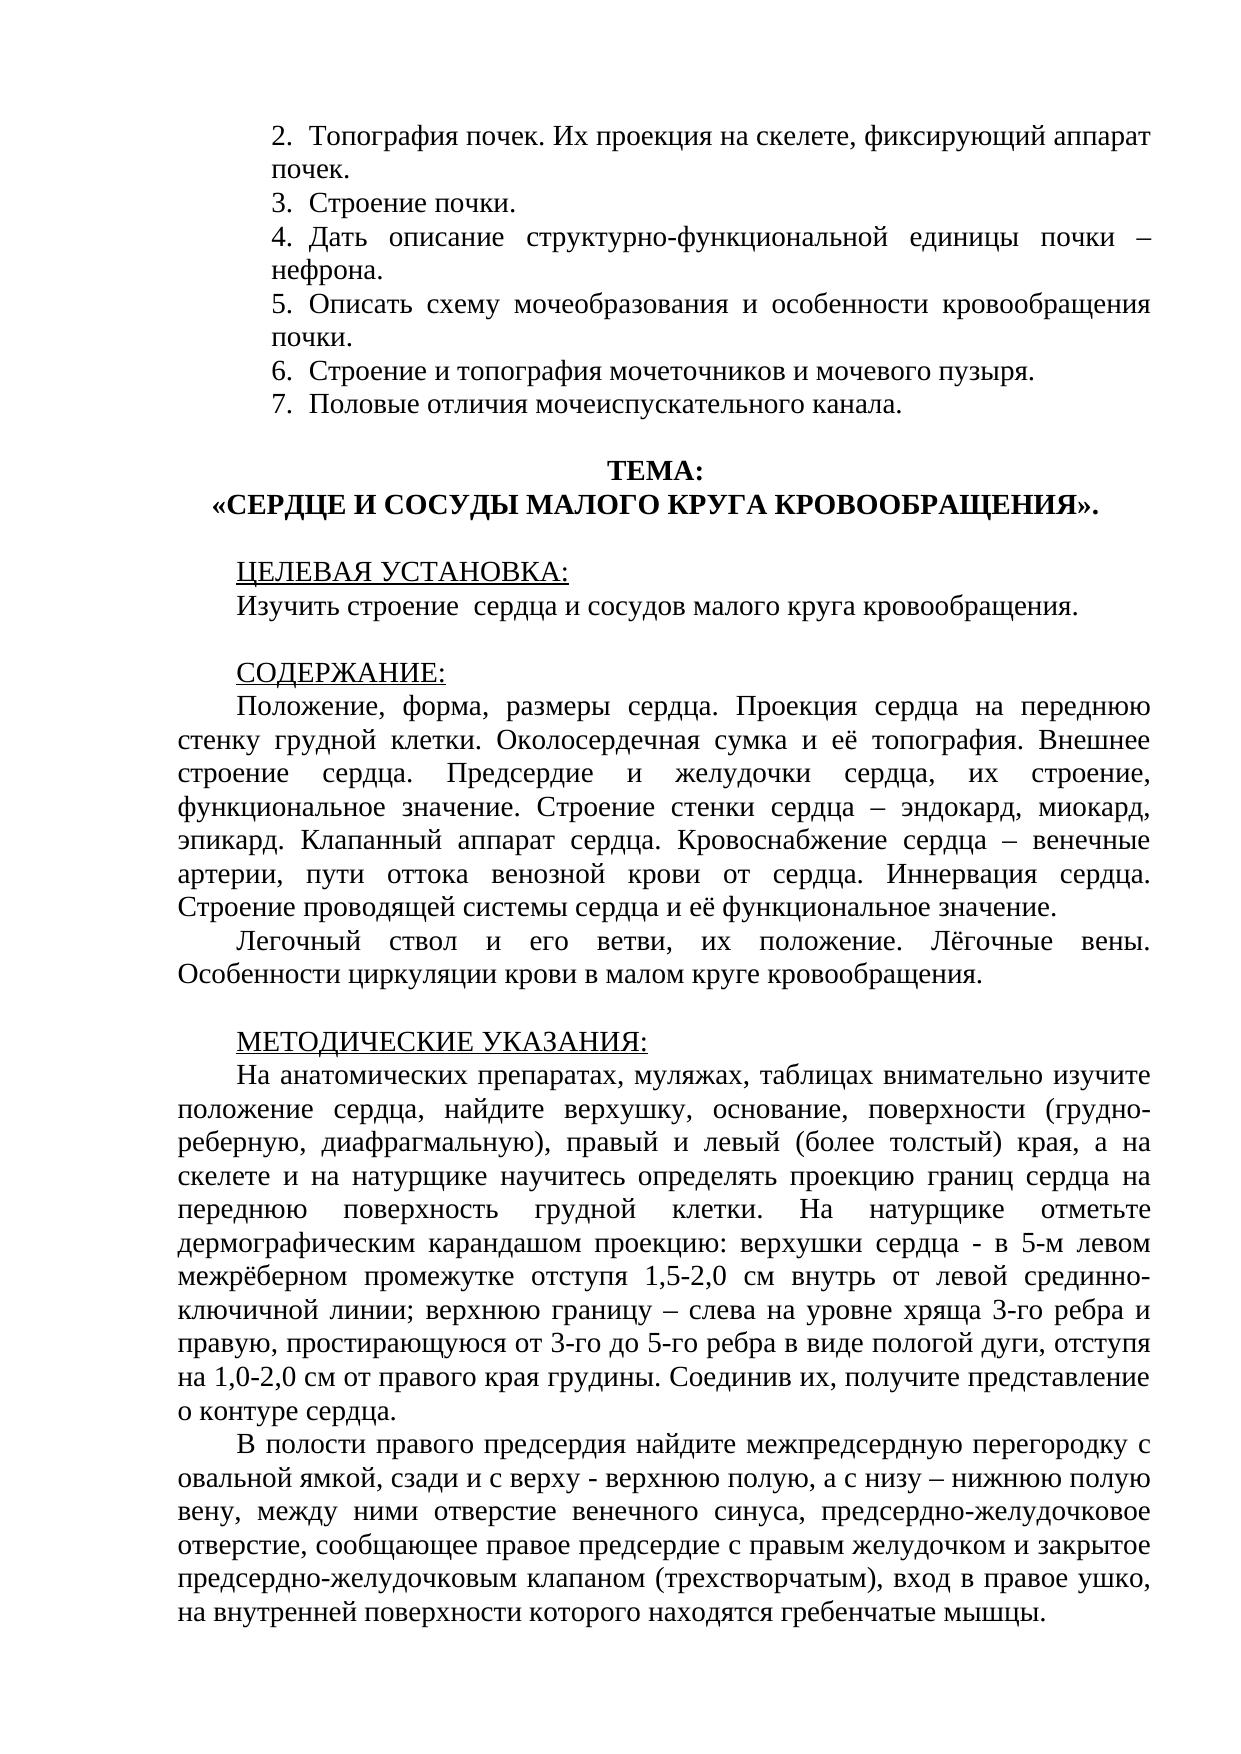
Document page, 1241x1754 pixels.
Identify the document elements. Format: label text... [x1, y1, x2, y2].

list Дать описание структурно-функциональной единицы почки – нефрона. [271, 219, 1152, 286]
text ЦЕЛЕВАЯ УСТАНОВКА: [177, 554, 1152, 588]
text «СЕРДЦЕ И СОСУДЫ МАЛОГО КРУГА КРОВООБРАЩЕНИЯ». [177, 487, 1133, 521]
list Строение почки. [271, 185, 1152, 219]
text СОДЕРЖАНИЕ: [177, 655, 1152, 688]
text МЕТОДИЧЕСКИЕ УКАЗАНИЯ: [177, 1024, 1152, 1057]
text В полости правого предсердия найдите межпредсердную перегородку с овальной ямкой, сзади и с верху - верхнюю полую, а с низу – нижнюю полую вену, между ними отверстие венечного синуса, предсердно-желудочковое отверстие, сообщающее правое предсердие с правым желудочком и закрытое предсердно-желудочковым клапаном (трехстворчатым), вход в правое ушко, на внутренней поверхности которого находятся гребенчатые мышцы. [177, 1426, 1152, 1627]
text Легочный ствол и его ветви, их положение. Лёгочные вены. Особенности циркуляции крови в малом круге кровообращения. [177, 923, 1152, 990]
list Описать схему мочеобразования и особенности кровообращения почки. [271, 286, 1152, 353]
list Половые отличия мочеиспускательного канала. [271, 386, 1152, 420]
text Изучить строение сердца и сосудов малого круга кровообращения. [177, 588, 1152, 621]
list Топография почек. Их проекция на скелете, фиксирующий аппарат почек. [271, 118, 1152, 185]
text Положение, форма, размеры сердца. Проекция сердца на переднюю стенку грудной клетки. Околосердечная сумка и её топография. Внешнее строение сердца. Предсердие и желудочки сердца, их строение, функциональное значение. Строение стенки сердца – эндокард, миокард, эпикард. Клапанный аппарат сердца. Кровоснабжение сердца – венечные артерии, пути оттока венозной крови от сердца. Иннервация сердца. Строение проводящей системы сердца и её функциональное значение. [177, 688, 1152, 923]
list Строение и топография мочеточников и мочевого пузыря. [271, 353, 1152, 386]
text ТЕМА: [177, 453, 1133, 487]
text На анатомических препаратах, муляжах, таблицах внимательно изучите положение сердца, найдите верхушку, основание, поверхности (грудно-реберную, диафрагмальную), правый и левый (более толстый) края, а на скелете и на натурщике научитесь определять проекцию границ сердца на переднюю поверхность грудной клетки. На натурщике отметьте дермографическим карандашом проекцию: верхушки сердца - в 5-м левом межрёберном промежутке отступя 1,5- внутрь от левой срединно-ключичной линии; верхнюю границу – слева на уровне хряща 3-го ребра и правую, простирающуюся от 3-го до 5-го ребра в виде пологой дуги, отступя на 1,0- от правого края грудины. Соединив их, получите представление о контуре сердца. [177, 1057, 1152, 1426]
